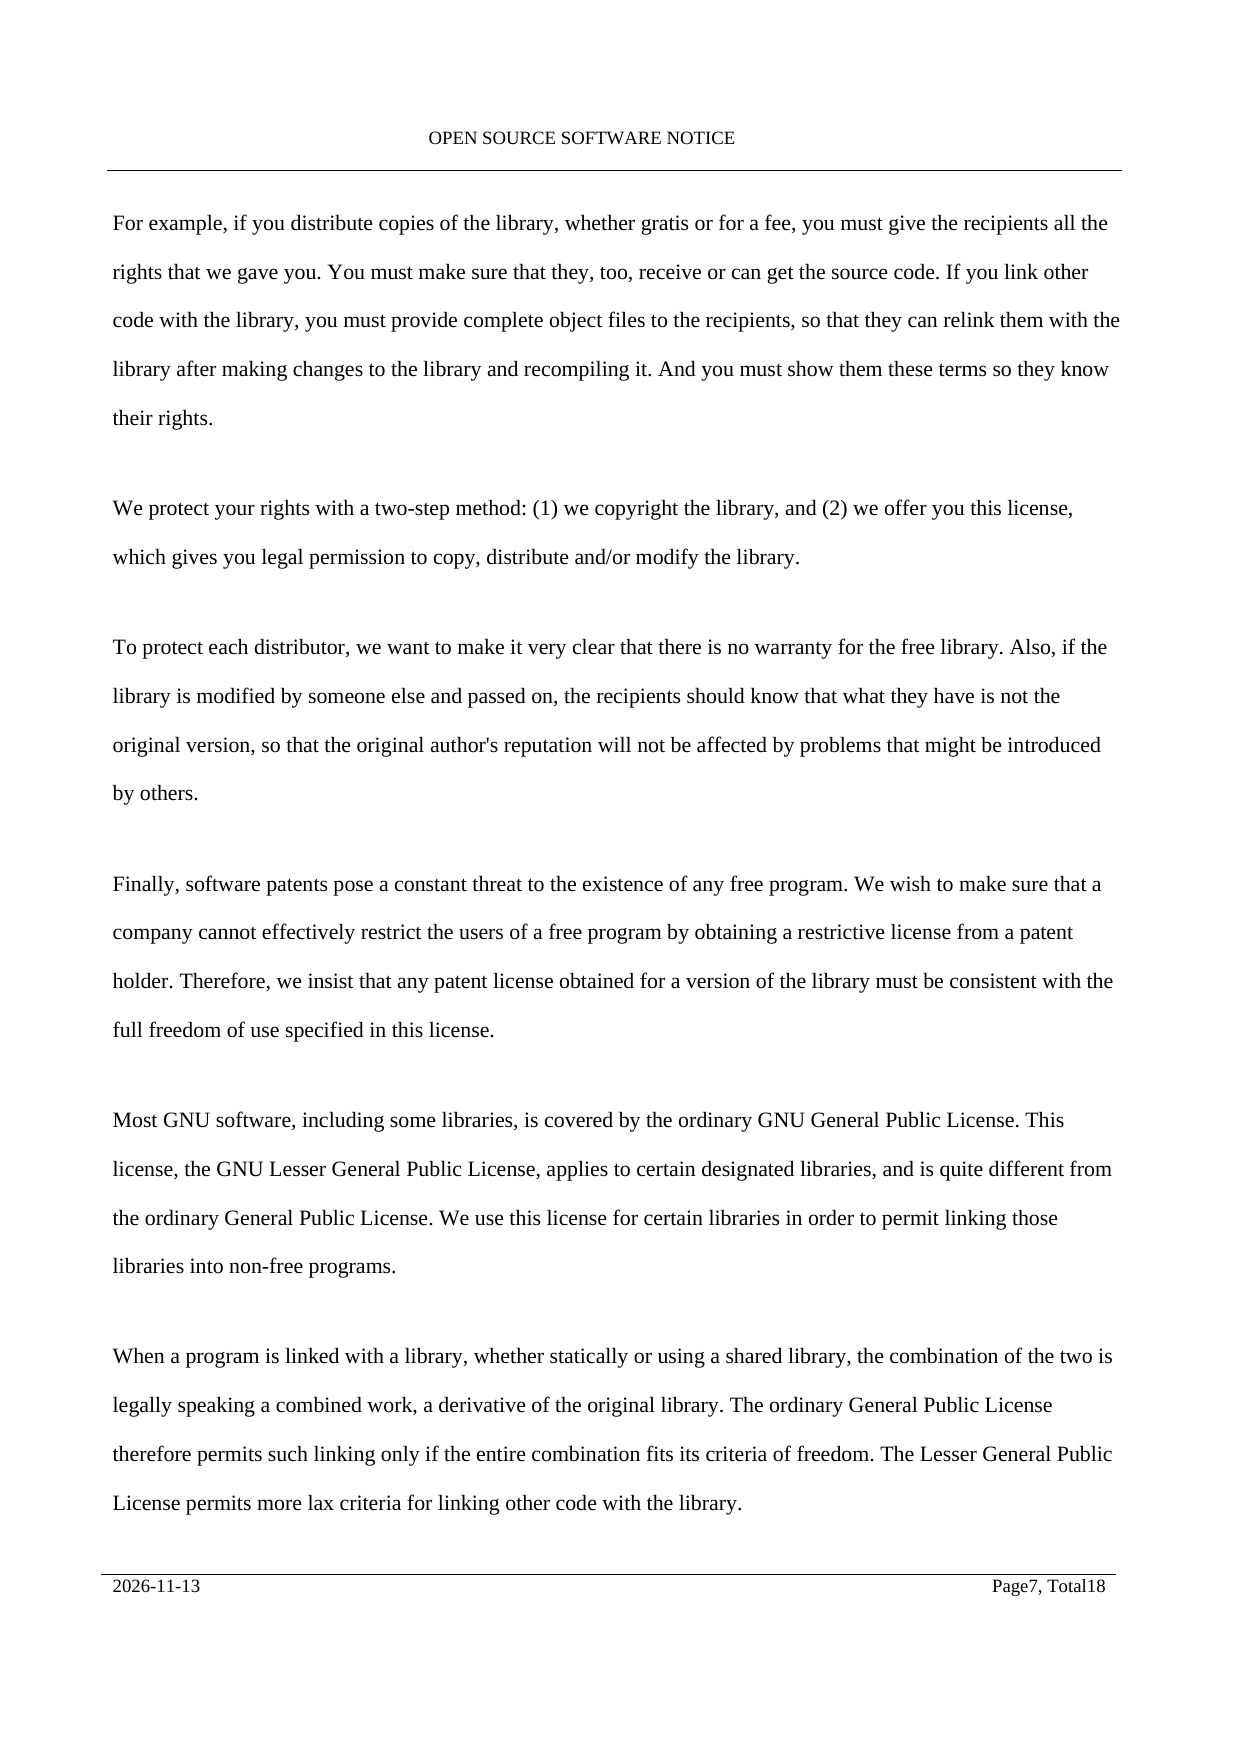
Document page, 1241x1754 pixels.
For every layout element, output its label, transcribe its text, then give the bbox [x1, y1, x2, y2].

text To protect each distributor, we want to make it very clear that there is no warranty for the free library. Also, if the library is modified by someone else and passed on, the recipients should know that what they have is not the original version, so that the original author's reputation will not be affected by problems that might be introduced by others. [112, 631, 1128, 809]
text We protect your rights with a two-step method: (1) we copyright the library, and (2) we offer you this license, which gives you legal permission to copy, distribute and/or modify the library. [112, 492, 1128, 573]
text For example, if you distribute copies of the library, whether gratis or for a fee, you must give the recipients all the rights that we gave you. You must make sure that they, too, receive or can get the source code. If you link other code with the library, you must provide complete object files to the recipients, so that they can relink them with the library after making changes to the library and recompiling it. And you must show them these terms so they know their rights. [112, 206, 1128, 434]
text Finally, software patents pose a constant threat to the existence of any free program. We wish to make sure that a company cannot effectively restrict the users of a free program by obtaining a restrictive license from a patent holder. Therefore, we insist that any patent license obtained for a version of the library must be consistent with the full freedom of use specified in this license. [112, 867, 1128, 1046]
text When a program is linked with a library, whether statically or using a shared library, the combination of the two is legally speaking a combined work, a derivative of the original library. The ordinary General Public License therefore permits such linking only if the entire combination fits its criteria of freedom. The Lesser General Public License permits more lax criteria for linking other code with the library. [112, 1340, 1128, 1519]
text Most GNU software, including some libraries, is covered by the ordinary GNU General Public License. This license, the GNU Lesser General Public License, applies to certain designated libraries, and is quite different from the ordinary General Public License. We use this license for certain libraries in order to permit linking those libraries into non-free programs. [112, 1103, 1128, 1282]
